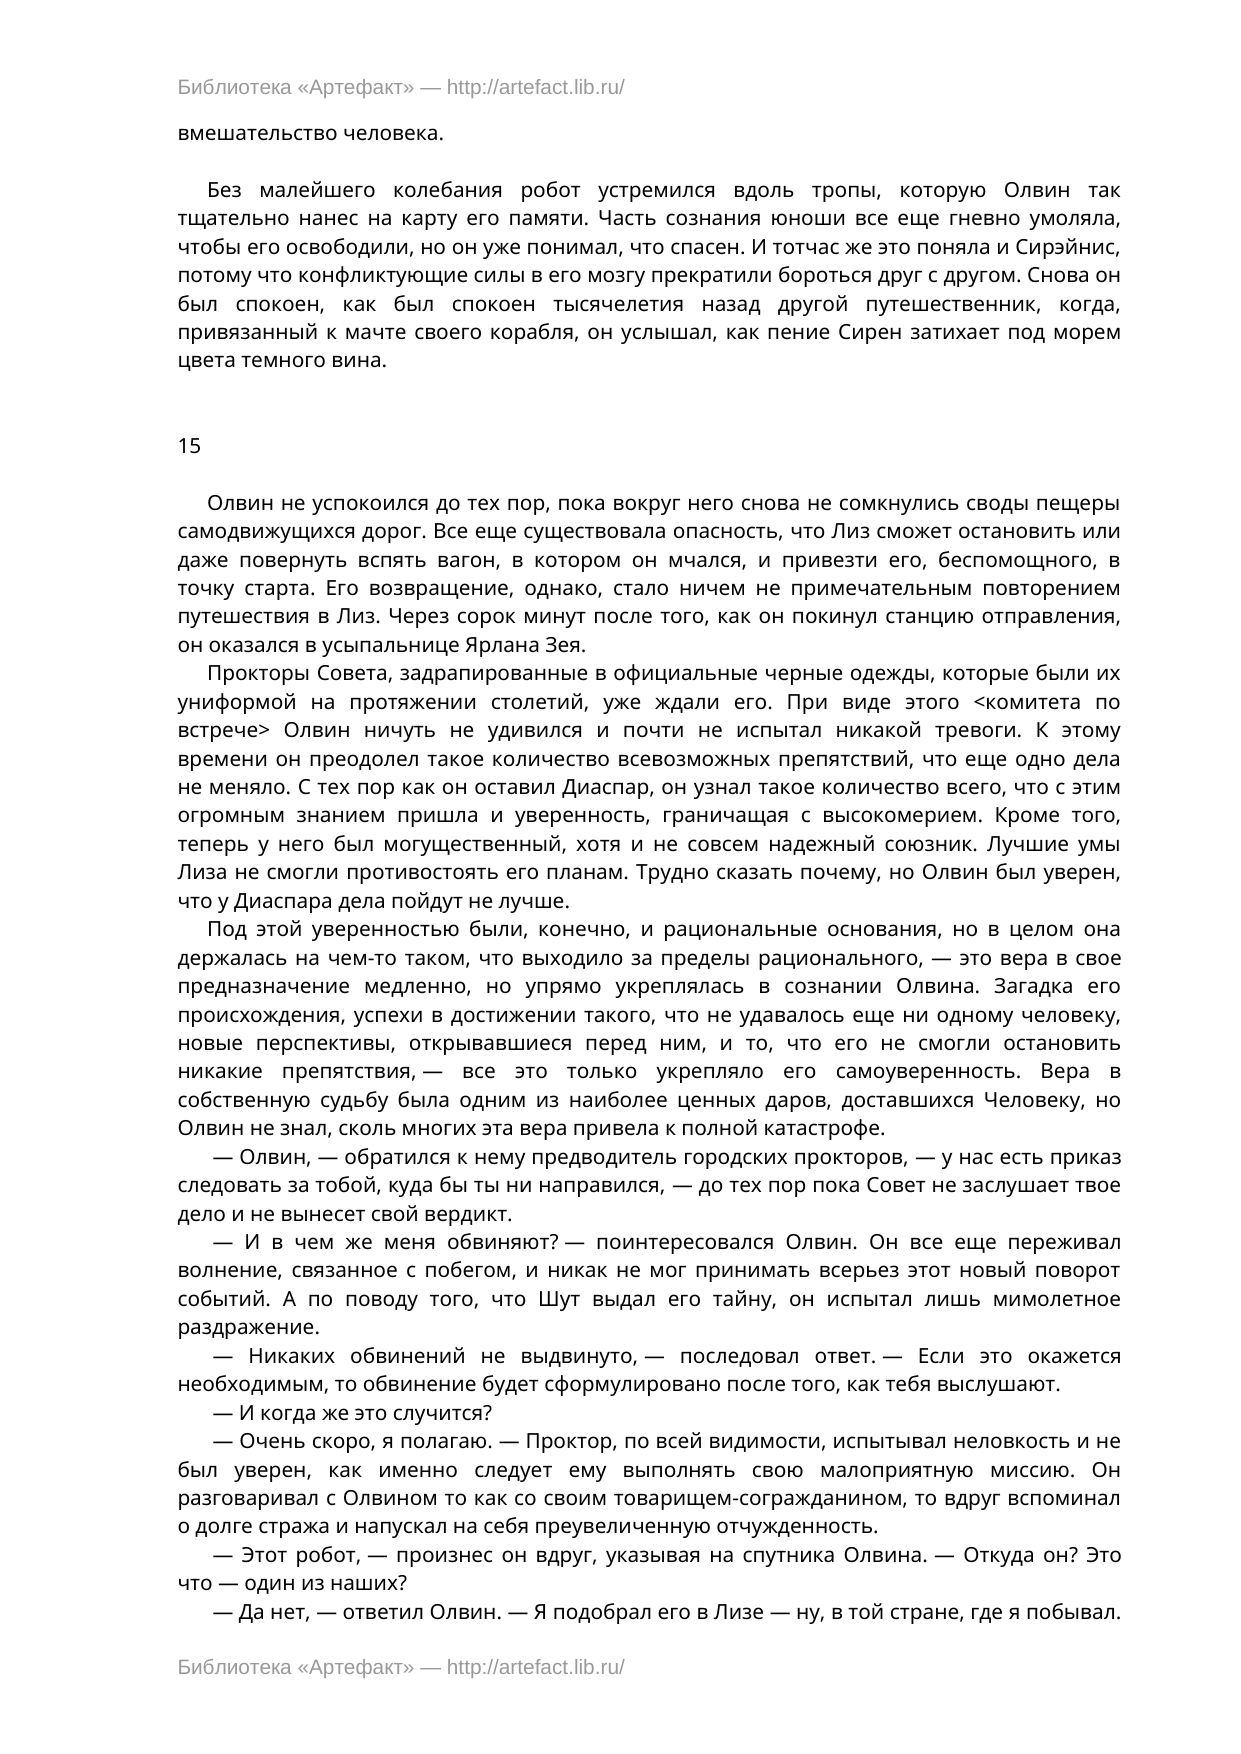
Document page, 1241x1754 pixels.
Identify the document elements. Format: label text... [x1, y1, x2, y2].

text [177, 1597, 1122, 1625]
text Без малейшего колебания робот устремился вдоль тропы, которую Олвин так тщательно нанес на карту его памяти. Часть сознания юноши все еще гневно умоляла, чтобы его освободили, но он уже понимал, что спасен. И тотчас же это поняла и Сирэйнис, потому что конфликтующие силы в его мозгу прекратили бороться друг с другом. Снова он был спокоен, как был спокоен тысячелетия назад другой путешественник, когда, привязанный к мачте своего корабля, он услышал, как пение Сирен затихает под морем цвета темного вина. [177, 175, 1122, 374]
text — И когда же это случится? [177, 1398, 1122, 1426]
text — Этот робот, — произнес он вдруг, указывая на спутника Олвина. — Откуда он? Это что — один из наших? [177, 1540, 1122, 1597]
text Прокторы Совета, задрапированные в официальные черные одежды, которые были их униформой на протяжении столетий, уже ждали его. При виде этого <комитета по встрече> Олвин ничуть не удивился и почти не испытал никакой тревоги. К этому времени он преодолел такое количество всевозможных препятствий, что еще одно дела не меняло. С тех пор как он оставил Диаспар, он узнал такое количество всего, что с этим огромным знанием пришла и уверенность, граничащая с высокомерием. Кроме того, теперь у него был могущественный, хотя и не совсем надежный союзник. Лучшие умы Лиза не смогли противостоять его планам. Трудно сказать почему, но Олвин был уверен, что у Диаспара дела пойдут не лучше. [177, 658, 1122, 914]
text Олвин не успокоился до тех пор, пока вокруг него снова не сомкнулись своды пещеры самодвижущихся дорог. Все еще существовала опасность, что Лиз сможет остановить или даже повернуть вспять вагон, в котором он мчался, и привезти его, беспомощного, в точку старта. Его возвращение, однако, стало ничем не примечательным повторением путешествия в Лиз. Через сорок минут после того, как он покинул станцию отправления, он оказался в усыпальнице Ярлана Зея. [177, 488, 1122, 658]
text — Никаких обвинений не выдвинуто, — последовал ответ. — Если это окажется необходимым, то обвинение будет сформулировано после того, как тебя выслушают. [177, 1341, 1122, 1398]
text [177, 118, 1122, 147]
text 15 [177, 431, 1122, 459]
text — Олвин, — обратился к нему предводитель городских прокторов, — у нас есть приказ следовать за тобой, куда бы ты ни направился, — до тех пор пока Совет не заслушает твое дело и не вынесет свой вердикт. [177, 1142, 1122, 1227]
text Под этой уверенностью были, конечно, и рациональные основания, но в целом она держалась на чем-то таком, что выходило за пределы рационального, — это вера в свое предназначение медленно, но упрямо укреплялась в сознании Олвина. Загадка его происхождения, успехи в достижении такого, что не удавалось еще ни одному человеку, новые перспективы, открывавшиеся перед ним, и то, что его не смогли остановить никакие препятствия, — все это только укрепляло его самоуверенность. Вера в собственную судьбу была одним из наиболее ценных даров, доставшихся Человеку, но Олвин не знал, сколь многих эта вера привела к полной катастрофе. [177, 914, 1122, 1142]
text — И в чем же меня обвиняют? — поинтересовался Олвин. Он все еще переживал волнение, связанное с побегом, и никак не мог принимать всерьез этот новый поворот событий. А по поводу того, что Шут выдал его тайну, он испытал лишь мимолетное раздражение. [177, 1227, 1122, 1341]
text — Очень скоро, я полагаю. — Проктор, по всей видимости, испытывал неловкость и не был уверен, как именно следует ему выполнять свою малоприятную миссию. Он разговаривал с Олвином то как со своим товарищем-согражданином, то вдруг вспоминал о долге стража и напускал на себя преувеличенную отчужденность. [177, 1426, 1122, 1540]
